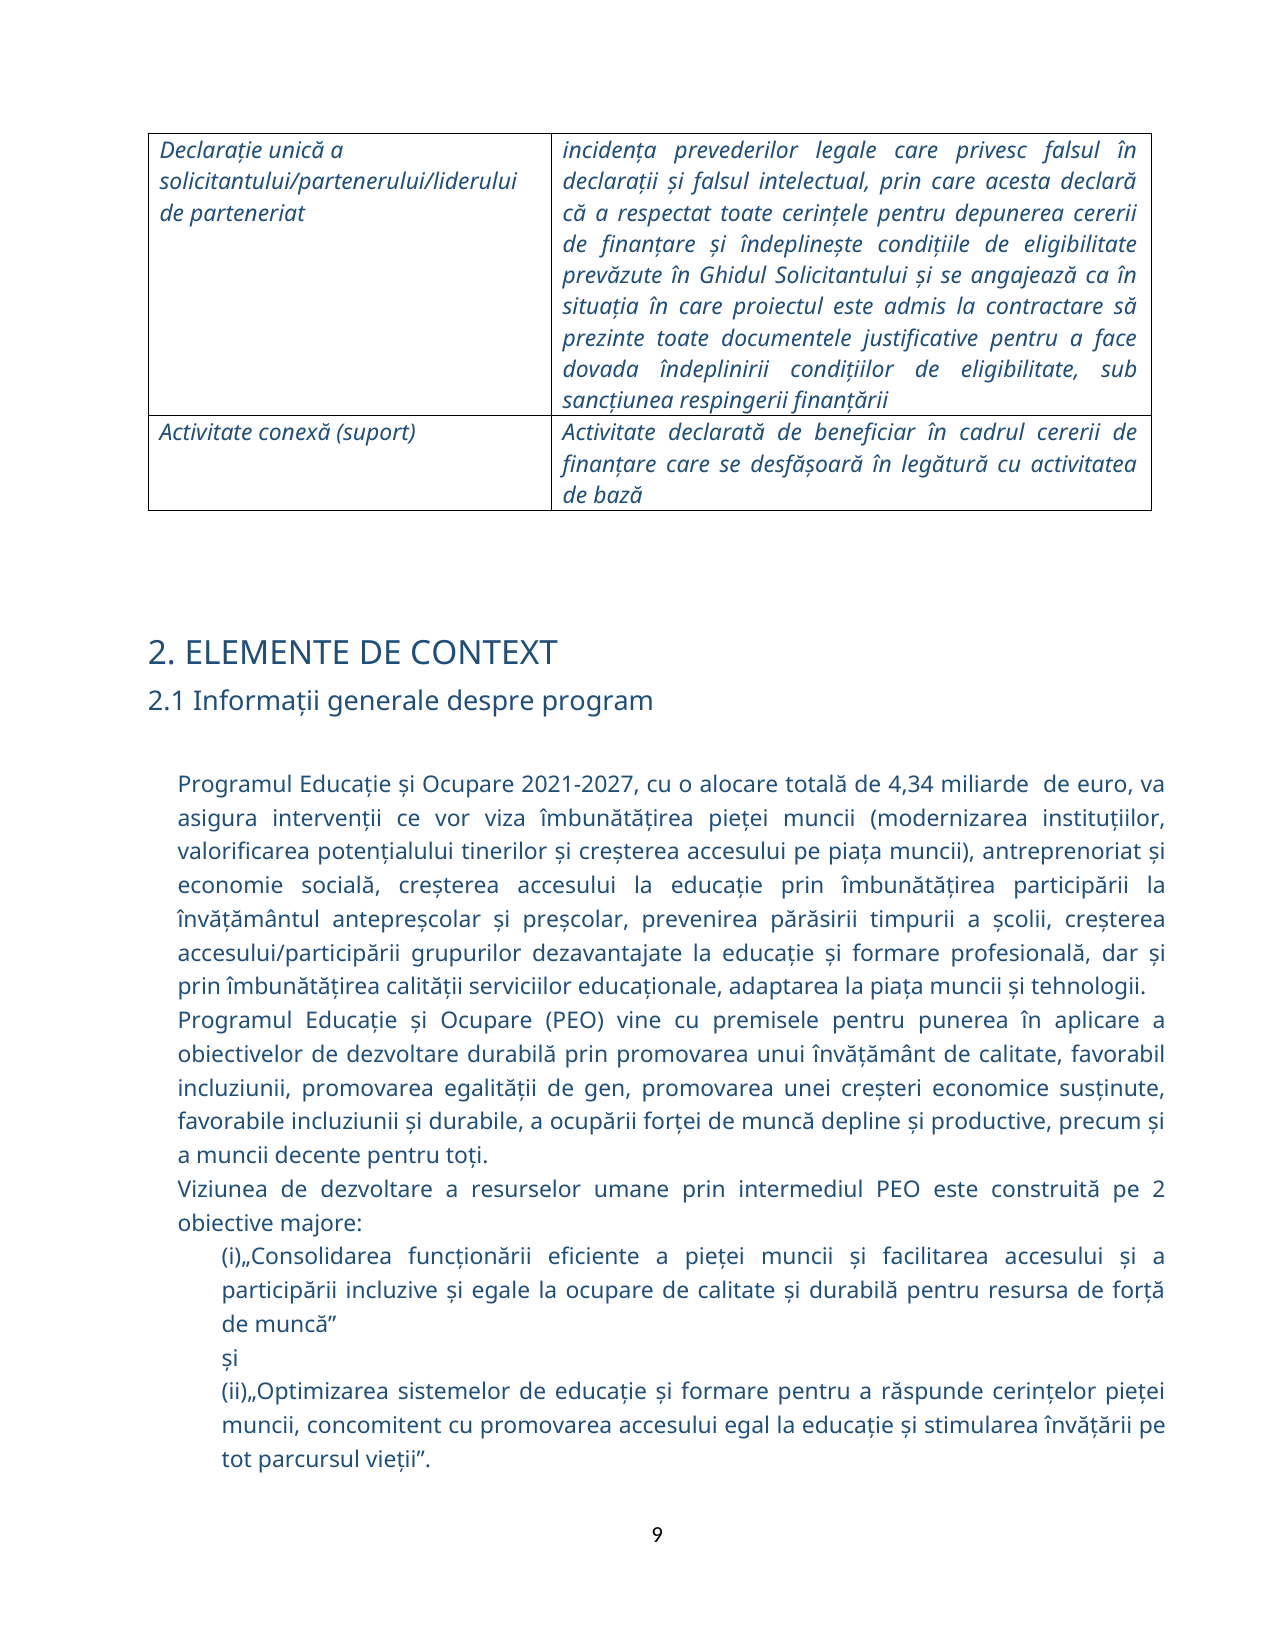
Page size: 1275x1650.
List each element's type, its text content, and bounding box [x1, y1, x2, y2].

list Viziunea de dezvoltare a resurselor umane prin intermediul PEO este construită pe 2 obiective majore: [177, 1173, 1167, 1238]
list (ii)„Optimizarea sistemelor de educație și formare pentru a răspunde cerințelor pieței muncii, concomitent cu promovarea accesului egal la educație și stimularea învățării pe tot parcursul vieții”. [221, 1375, 1167, 1474]
table_cell Activitate conexă (suport) [149, 416, 551, 510]
table_cell Activitate declarată de beneficiar în cadrul cererii de finanțare care se desfășoară în legătură cu activitatea de bază [552, 416, 1151, 510]
list (i)„Consolidarea funcționării eficiente a pieței muncii și facilitarea accesului și a participării incluzive și egale la ocupare de calitate și durabilă pentru resursa de forță de muncă” [221, 1240, 1167, 1339]
list Programul Educație și Ocupare (PEO) vine cu premisele pentru punerea în aplicare a obiectivelor de dezvoltare durabilă prin promovarea unui învățământ de calitate, favorabil incluziunii, promovarea egalității de gen, promovarea unei creșteri economice susținute, favorabile incluziunii și durabile, a ocupării forței de muncă depline și productive, precum și a muncii decente pentru toți. [177, 1004, 1167, 1170]
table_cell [149, 134, 551, 415]
list și [221, 1341, 1167, 1373]
subtitle 2. ELEMENTE DE CONTEXT [148, 628, 1167, 674]
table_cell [552, 134, 1151, 415]
list Programul Educație și Ocupare 2021-2027, cu o alocare totală de 4,34 miliarde de euro, va asigura intervenții ce vor viza îmbunătățirea pieței muncii (modernizarea instituțiilor, valorificarea potențialului tinerilor și creșterea accesului pe piața muncii), antreprenoriat și economie socială, creșterea accesului la educație prin îmbunătățirea participării la învățământul antepreșcolar și preșcolar, prevenirea părăsirii timpurii a școlii, creșterea accesului/participării grupurilor dezavantajate la educație și formare profesională, dar și prin îmbunătățirea calității serviciilor educaționale, adaptarea la piața muncii și tehnologii. [177, 768, 1167, 1001]
subtitle 2.1 Informații generale despre program [148, 682, 1167, 718]
